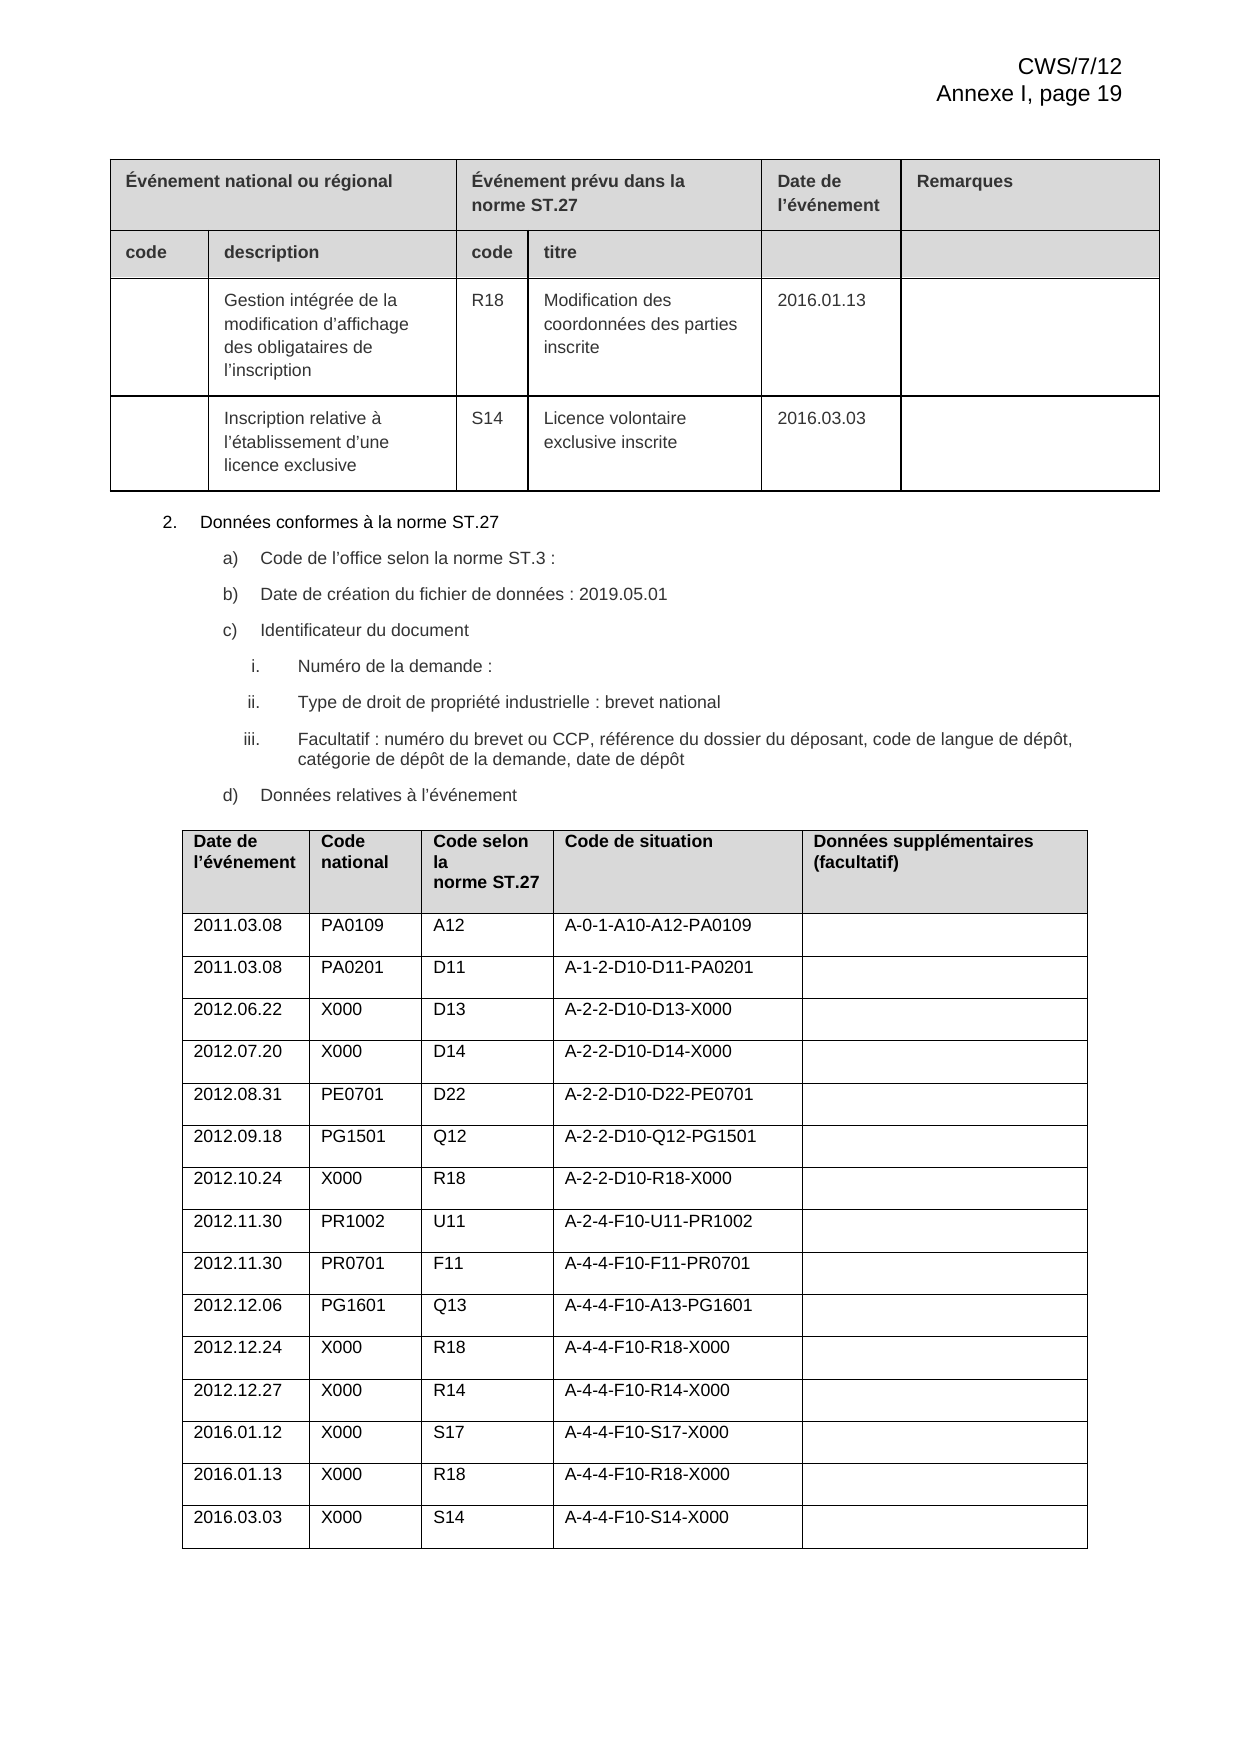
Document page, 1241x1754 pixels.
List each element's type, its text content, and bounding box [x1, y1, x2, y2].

table_cell A-2-2-D10-D22-PE0701 [554, 1084, 802, 1125]
list Code de l’office selon la norme ST.3 : [223, 548, 1122, 568]
table_cell X000 [310, 1337, 421, 1378]
table_cell A-4-4-F10-F11-PR0701 [554, 1253, 802, 1294]
table_cell X000 [310, 1422, 421, 1463]
table_cell [803, 1168, 1087, 1209]
table_cell D14 [422, 1041, 553, 1082]
table_cell Q12 [422, 1126, 553, 1167]
list Numéro de la demande : [260, 656, 1122, 677]
list Facultatif : numéro du brevet ou CCP, référence du dossier du déposant, code de langue de dépôt, catégorie de dépôt de la demande, date de dépôt [260, 728, 1122, 769]
table_cell D11 [422, 957, 553, 998]
table_cell PG1501 [310, 1126, 421, 1167]
table_cell [803, 1380, 1087, 1421]
table_cell 2012.12.24 [183, 1337, 309, 1378]
table_cell A-2-2-D10-R18-X000 [554, 1168, 802, 1209]
table_cell [803, 1506, 1087, 1548]
table_cell PG1601 [310, 1295, 421, 1336]
table_cell [111, 397, 208, 490]
table_header Événement national ou régional [111, 160, 456, 230]
table_cell S14 [422, 1506, 553, 1548]
table_cell X000 [310, 1506, 421, 1548]
table_cell [803, 999, 1087, 1040]
table_cell PR1002 [310, 1210, 421, 1252]
table_header Date de l’événement [762, 160, 900, 230]
table_cell A-2-4-F10-U11-PR1002 [554, 1210, 802, 1252]
list Données conformes à la norme ST.27 [162, 512, 1122, 532]
table_cell [803, 1084, 1087, 1125]
table_cell D22 [422, 1084, 553, 1125]
table_cell [803, 1210, 1087, 1252]
table_cell [803, 914, 1087, 956]
table_cell X000 [310, 1464, 421, 1505]
table_cell titre [529, 231, 761, 277]
table_cell A-2-2-D10-Q12-PG1501 [554, 1126, 802, 1167]
table_cell Modification des coordonnées des parties inscrite [529, 279, 761, 395]
table_cell 2012.12.06 [183, 1295, 309, 1336]
table_cell PA0201 [310, 957, 421, 998]
table_header Code national [310, 831, 421, 913]
table_cell PA0109 [310, 914, 421, 956]
table_cell [902, 279, 1159, 395]
table_cell [902, 231, 1159, 277]
list Type de droit de propriété industrielle : brevet national [260, 692, 1122, 713]
table_cell A-4-4-F10-R14-X000 [554, 1380, 802, 1421]
table_cell D13 [422, 999, 553, 1040]
table_cell Licence volontaire exclusive inscrite [529, 397, 761, 490]
table_cell A-2-2-D10-D14-X000 [554, 1041, 802, 1082]
table_cell A-2-2-D10-D13-X000 [554, 999, 802, 1040]
table_cell PE0701 [310, 1084, 421, 1125]
list Données relatives à l’événement [223, 785, 1122, 805]
table_cell R18 [422, 1168, 553, 1209]
table_cell [803, 957, 1087, 998]
table_cell [762, 231, 900, 277]
table_cell [803, 1422, 1087, 1463]
table_cell S17 [422, 1422, 553, 1463]
table_cell 2016.01.12 [183, 1422, 309, 1463]
table_cell A-1-2-D10-D11-PA0201 [554, 957, 802, 998]
table_cell A-4-4-F10-A13-PG1601 [554, 1295, 802, 1336]
table_cell [803, 1126, 1087, 1167]
table_cell PR0701 [310, 1253, 421, 1294]
table_cell 2016.01.13 [183, 1464, 309, 1505]
table_header Code de situation [554, 831, 802, 913]
list Date de création du fichier de données : 2019.05.01 [223, 584, 1122, 604]
table_cell 2012.07.20 [183, 1041, 309, 1082]
table_cell [803, 1295, 1087, 1336]
table_cell R14 [422, 1380, 553, 1421]
table_header Événement prévu dans la norme ST.27 [457, 160, 761, 230]
table_cell 2016.03.03 [183, 1506, 309, 1548]
table_cell R18 [422, 1464, 553, 1505]
table_cell 2012.10.24 [183, 1168, 309, 1209]
table_cell [803, 1337, 1087, 1378]
table_cell 2012.11.30 [183, 1253, 309, 1294]
table_cell [803, 1464, 1087, 1505]
table_cell A-4-4-F10-S14-X000 [554, 1506, 802, 1548]
table_cell X000 [310, 1380, 421, 1421]
table_cell R18 [457, 279, 527, 395]
table_cell F11 [422, 1253, 553, 1294]
table_cell R18 [422, 1337, 553, 1378]
table_cell 2016.03.03 [762, 397, 900, 490]
table_cell 2012.09.18 [183, 1126, 309, 1167]
table_cell Inscription relative à l’établissement d’une licence exclusive [209, 397, 456, 490]
table_cell [111, 279, 208, 395]
list Identificateur du document [223, 620, 1122, 641]
table_cell Q13 [422, 1295, 553, 1336]
table_cell 2012.11.30 [183, 1210, 309, 1252]
table_cell 2011.03.08 [183, 957, 309, 998]
table_cell 2011.03.08 [183, 914, 309, 956]
table_cell 2012.06.22 [183, 999, 309, 1040]
table_cell A-4-4-F10-R18-X000 [554, 1337, 802, 1378]
table_cell [803, 1253, 1087, 1294]
table_cell code [457, 231, 527, 277]
table_cell S14 [457, 397, 527, 490]
table_header Date de l’événement [183, 831, 309, 913]
table_cell [902, 397, 1159, 490]
table_cell code [111, 231, 208, 277]
table_cell Gestion intégrée de la modification d’affichage des obligataires de l’inscription [209, 279, 456, 395]
table_cell A-4-4-F10-S17-X000 [554, 1422, 802, 1463]
table_header Remarques [902, 160, 1159, 230]
table_cell A-4-4-F10-R18-X000 [554, 1464, 802, 1505]
table_cell 2012.08.31 [183, 1084, 309, 1125]
table_cell A-0-1-A10-A12-PA0109 [554, 914, 802, 956]
table_cell X000 [310, 1168, 421, 1209]
table_header Données supplémentaires (facultatif) [803, 831, 1087, 913]
table_header Code selon la norme ST.27 [422, 831, 553, 913]
table_cell 2016.01.13 [762, 279, 900, 395]
table_cell U11 [422, 1210, 553, 1252]
table_cell X000 [310, 1041, 421, 1082]
table_cell [803, 1041, 1087, 1082]
table_cell description [209, 231, 456, 277]
table_cell X000 [310, 999, 421, 1040]
table_cell 2012.12.27 [183, 1380, 309, 1421]
table_cell A12 [422, 914, 553, 956]
